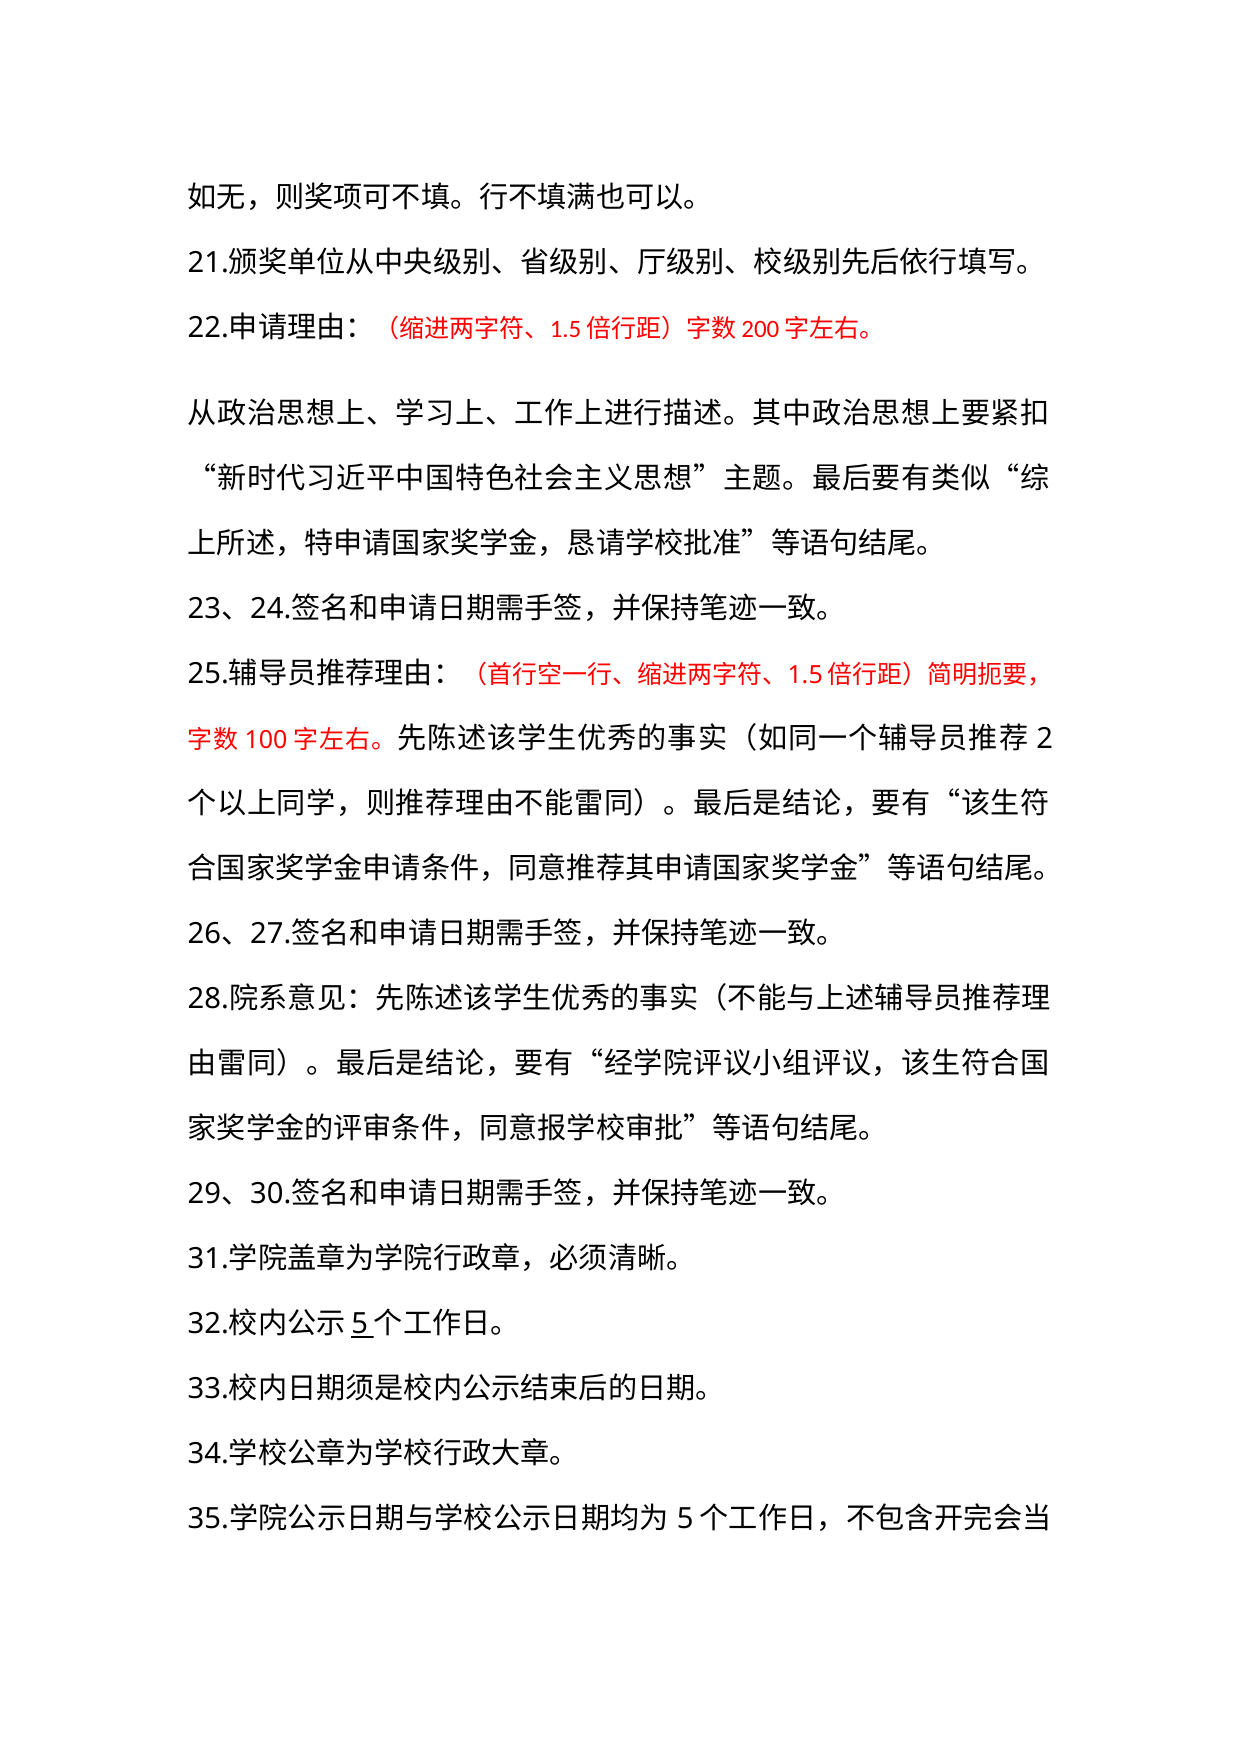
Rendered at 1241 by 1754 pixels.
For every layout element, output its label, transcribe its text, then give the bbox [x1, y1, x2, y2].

text 从政治思想上、学习上、工作上进行描述。其中政治思想上要紧扣“新时代习近平中国特色社会主义思想”主题。最后要有类似“综上所述，特申请国家奖学金，恳请学校批准”等语句结尾。 [187, 378, 1053, 573]
text 22.申请理由：（缩进两字符、1.5倍行距）字数200字左右。 [187, 292, 1053, 357]
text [187, 1483, 1053, 1548]
text 29、30.签名和申请日期需手签，并保持笔迹一致。 [187, 1158, 1053, 1223]
text 25.辅导员推荐理由：（首行空一行、缩进两字符、1.5倍行距）简明扼要，字数100字左右。先陈述该学生优秀的事实（如同一个辅导员推荐2个以上同学，则推荐理由不能雷同）。最后是结论，要有“该生符合国家奖学金申请条件，同意推荐其申请国家奖学金”等语句结尾。 [187, 638, 1053, 898]
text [187, 162, 1053, 227]
text 21.颁奖单位从中央级别、省级别、厅级别、校级别先后依行填写。 [187, 227, 1053, 292]
text 34.学校公章为学校行政大章。 [187, 1418, 1053, 1483]
text 32.校内公示5个工作日。 [187, 1288, 1053, 1353]
text 26、27.签名和申请日期需手签，并保持笔迹一致。 [187, 898, 1053, 963]
text 23、24.签名和申请日期需手签，并保持笔迹一致。 [187, 573, 1053, 638]
text 33.校内日期须是校内公示结束后的日期。 [187, 1353, 1053, 1418]
text 28.院系意见：先陈述该学生优秀的事实（不能与上述辅导员推荐理由雷同）。最后是结论，要有“经学院评议小组评议，该生符合国家奖学金的评审条件，同意报学校审批”等语句结尾。 [187, 963, 1053, 1158]
text 31.学院盖章为学院行政章，必须清晰。 [187, 1223, 1053, 1288]
